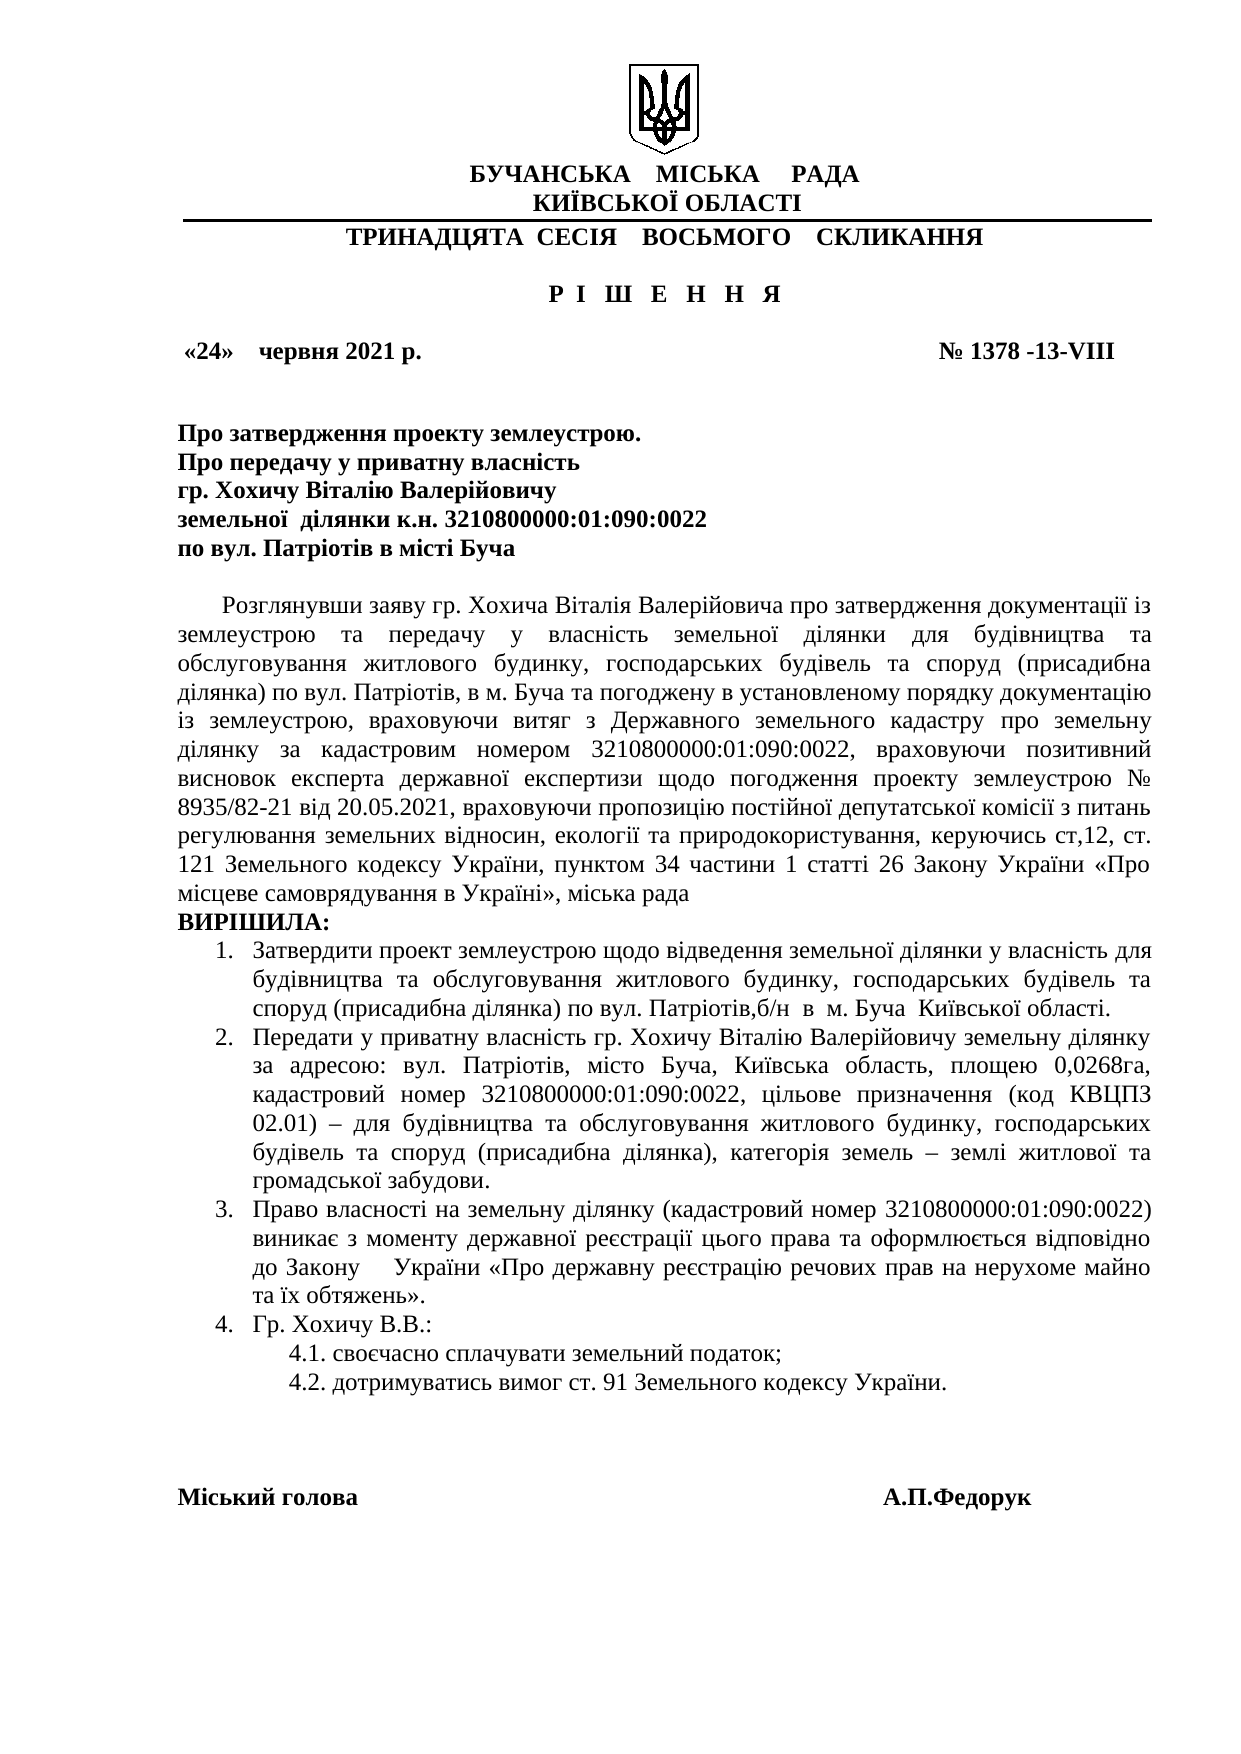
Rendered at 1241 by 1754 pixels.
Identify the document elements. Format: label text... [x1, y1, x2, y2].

text «24» червня 2021 р. № 1378 -13-VIIІ [177, 336, 1152, 365]
text Про затвердження проекту землеустрою. [177, 418, 1152, 447]
list 4.1. своєчасно сплачувати земельний податок; [288, 1338, 1152, 1367]
text Про передачу у приватну власність [177, 447, 1152, 475]
list Право власності на земельну ділянку (кадастровий номер 3210800000:01:090:0022) виникає з моменту державної реєстрації цього права та оформлюється відповідно до Закону України «Про державну реєстрацію речових прав на нерухоме майно та їх обтяжень». [215, 1194, 1152, 1309]
text гр. Хохичу Віталію Валерійовичу [177, 475, 1152, 504]
list Затвердити проект землеустрою щодо відведення земельної ділянки у власність для будівництва та обслуговування житлового будинку, господарських будівель та споруд (присадибна ділянка) по вул. Патріотів,б/н в м. Буча Київської області. [215, 935, 1152, 1022]
text Розглянувши заяву гр. Хохича Віталія Валерійовича про затвердження документації із землеустрою та передачу у власність земельної ділянки для будівництва та обслуговування житлового будинку, господарських будівель та споруд (присадибна ділянка) по вул. Патріотів, в м. Буча та погоджену в установленому порядку документацію із землеустрою, враховуючи витяг з Державного земельного кадастру про земельну ділянку за кадастровим номером 3210800000:01:090:0022, враховуючи позитивний висновок експерта державної експертизи щодо погодження проекту землеустрою № 8935/82-21 від 20.05.2021, враховуючи пропозицію постійної депутатської комісії з питань регулювання земельних відносин, екології та природокористування, керуючись ст,12, ст. 121 Земельного кодексу України, пунктом 34 частини 1 статті 26 Закону України «Про місцеве самоврядування в Україні», міська рада [177, 590, 1152, 907]
list 4.2. дотримуватись вимог ст. 91 Земельного кодексу України. [288, 1367, 1152, 1395]
text по вул. Патріотів в місті Буча [177, 533, 1152, 562]
text ТРИНАДЦЯТА СЕСІЯ ВОСЬМОГО СКЛИКАННЯ [177, 222, 1152, 251]
text ВИРІШИЛА: [177, 907, 1152, 935]
text Міський голова А.П.Федорук [177, 1482, 1152, 1510]
text БУЧАНСЬКА МІСЬКА РАДА [177, 159, 1152, 188]
text КИЇВСЬКОЇ ОБЛАСТІ [183, 188, 1152, 219]
text Р І Ш Е Н Н Я [177, 279, 1152, 308]
list Передати у приватну власність гр. Хохичу Віталію Валерійовичу земельну ділянку за адресою: вул. Патріотів, місто Буча, Київська область, площею 0,0268га, кадастровий номер 3210800000:01:090:0022, цільове призначення (код КВЦПЗ 02.01) – для будівництва та обслуговування житлового будинку, господарських будівель та споруд (присадибна ділянка), категорія земель – землі житлової та громадської забудови. [215, 1022, 1152, 1194]
list Гр. Хохичу В.В.: [215, 1309, 1152, 1338]
text земельної ділянки к.н. 3210800000:01:090:0022 [177, 504, 1152, 533]
